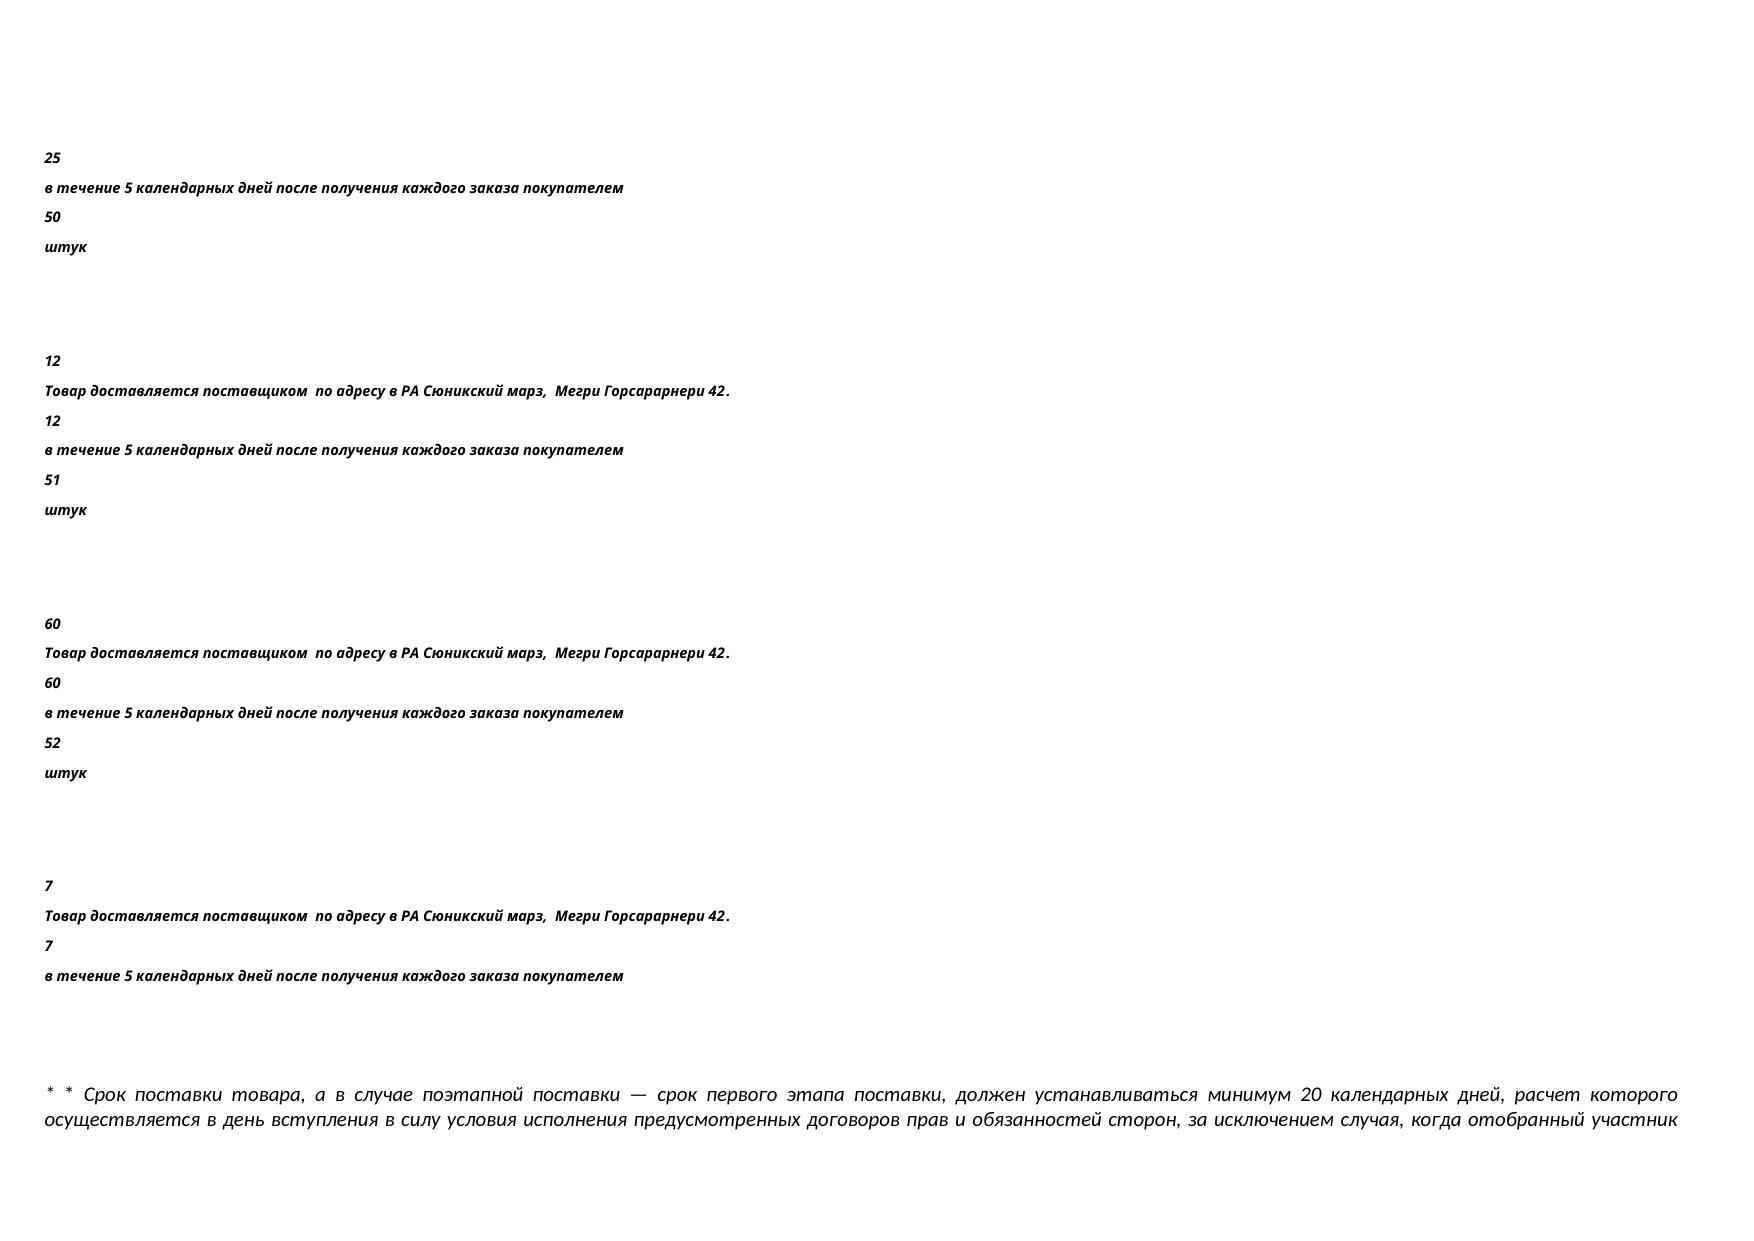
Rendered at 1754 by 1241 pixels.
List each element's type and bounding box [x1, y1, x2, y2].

text [44, 1081, 1680, 1132]
